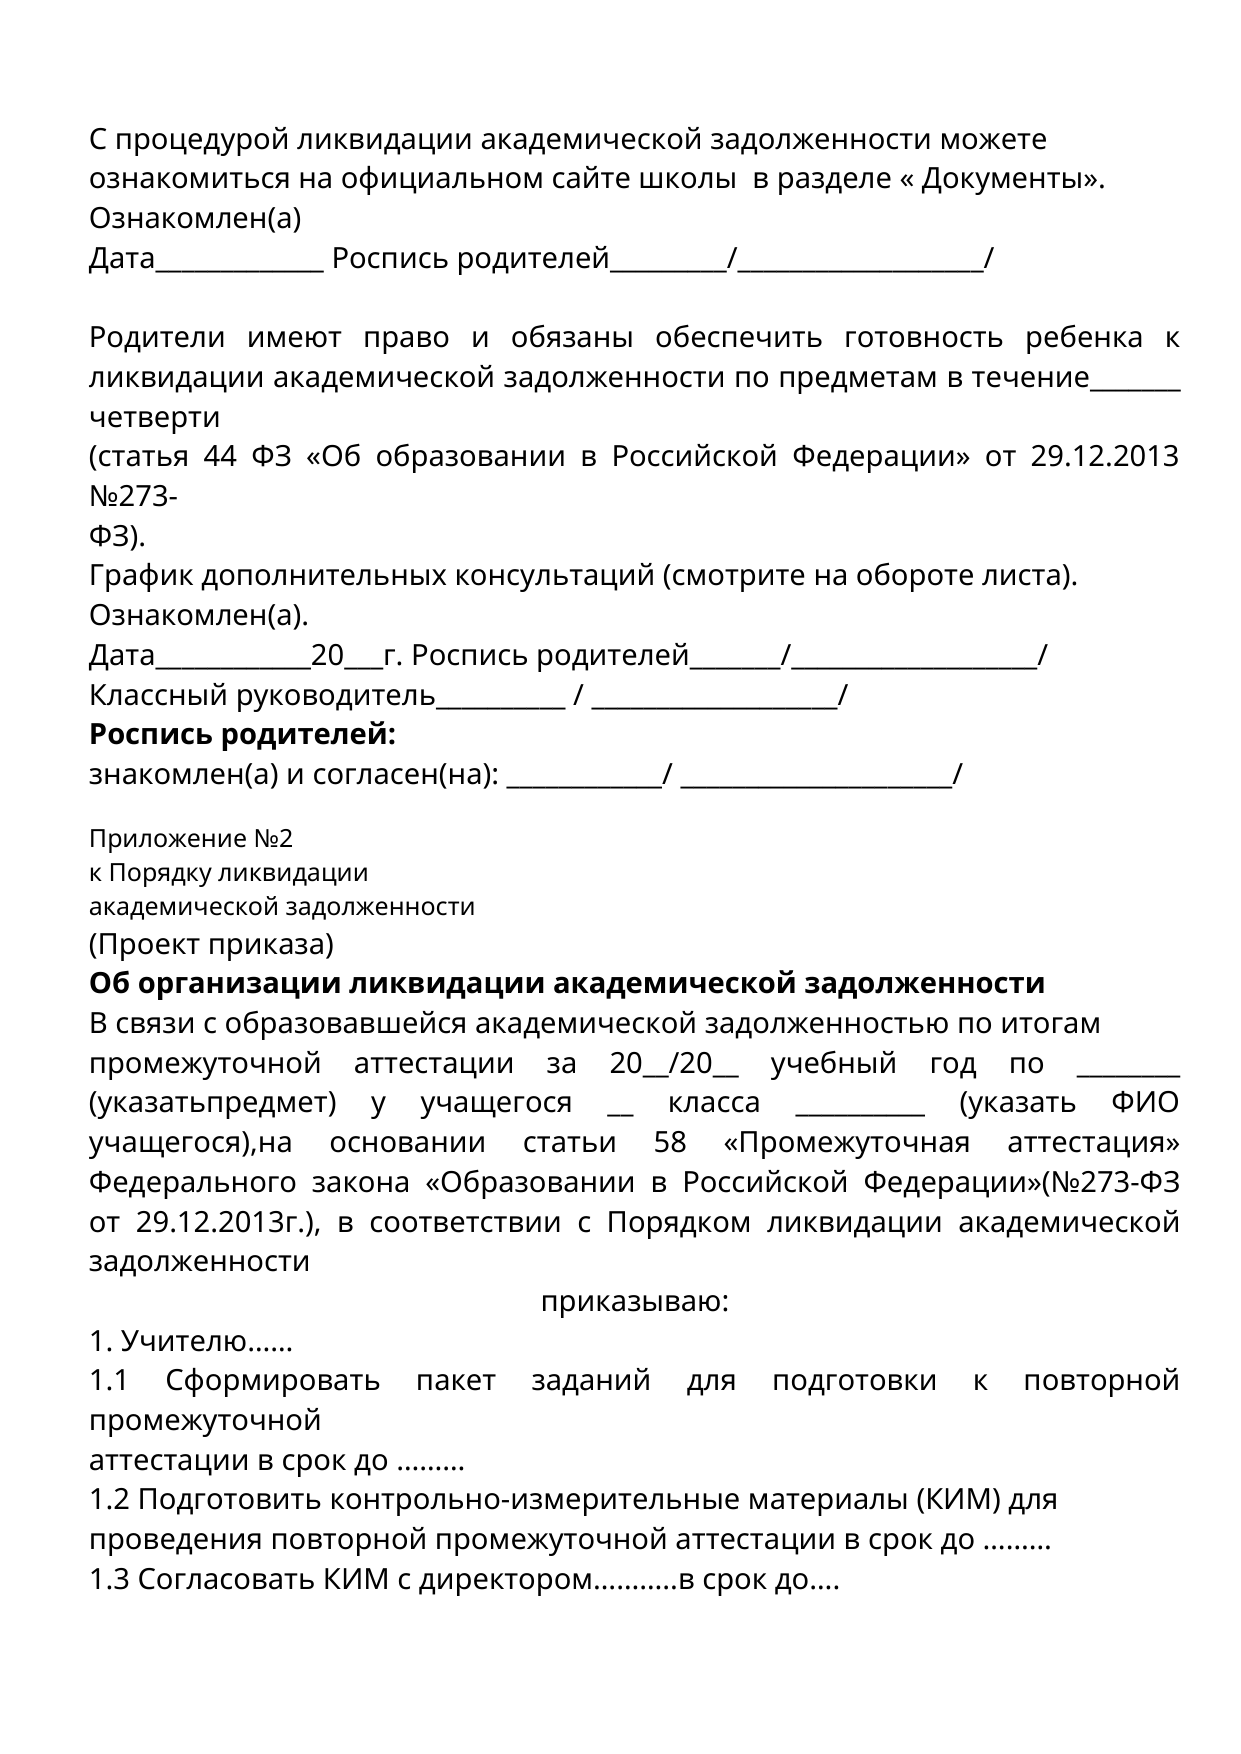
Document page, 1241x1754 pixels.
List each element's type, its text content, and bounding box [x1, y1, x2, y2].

text (Проект приказа) [89, 923, 1181, 963]
text 1.3 Согласовать КИМ с директором………..в срок до…. [89, 1558, 1181, 1598]
text Ознакомлен(а) [89, 197, 1181, 237]
text Дата_____________ Роспись родителей_________/___________________/ [89, 237, 1181, 277]
text знакомлен(а) и согласен(на): ____________/ _____________________/ [89, 753, 1181, 793]
text 1. Учителю…… [89, 1320, 1181, 1359]
text Приложение №2 [89, 821, 1181, 855]
text 1.1 Сформировать пакет заданий для подготовки к повторной промежуточной [89, 1359, 1181, 1439]
text аттестации в срок до ……… [89, 1439, 1181, 1479]
text (статья 44 ФЗ «Об образовании в Российской Федерации» от 29.12.2013 №273- [89, 436, 1181, 515]
text С процедурой ликвидации академической задолженности можете [89, 118, 1181, 158]
text Роспись родителей: [89, 713, 1181, 753]
text 1.2 Подготовить контрольно-измерительные материалы (КИМ) для [89, 1479, 1181, 1518]
text В связи с образовавшейся академической задолженностью по итогам [89, 1002, 1181, 1042]
text Ознакомлен(а). [89, 594, 1181, 634]
text Родители имеют право и обязаны обеспечить готовность ребенка к ликвидации академической задолженности по предметам в течение_______ четверти [89, 317, 1181, 436]
text промежуточной аттестации за 20__/20__ учебный год по ________ (указатьпредмет) у учащегося __ класса __________ (указать ФИО учащегося),на основании статьи 58 «Промежуточная аттестация» Федерального закона «Образовании в Российской Федерации»(№273-ФЗ от 29.12.2013г.), в соответствии с Порядком ликвидации академической задолженности [89, 1042, 1181, 1280]
text приказываю: [89, 1280, 1181, 1320]
text академической задолженности [89, 889, 1181, 923]
text ФЗ). [89, 515, 1181, 555]
text Классный руководитель__________ / ___________________/ [89, 674, 1181, 713]
text Дата____________20___г. Роспись родителей_______/___________________/ [89, 634, 1181, 674]
text ознакомиться на официальном сайте школы в разделе « Документы». [89, 158, 1181, 197]
text проведения повторной промежуточной аттестации в срок до ……… [89, 1518, 1181, 1558]
text к Порядку ликвидации [89, 855, 1181, 889]
text Об организации ликвидации академической задолженности [89, 963, 1181, 1002]
text График дополнительных консультаций (смотрите на обороте листа). [89, 555, 1181, 594]
